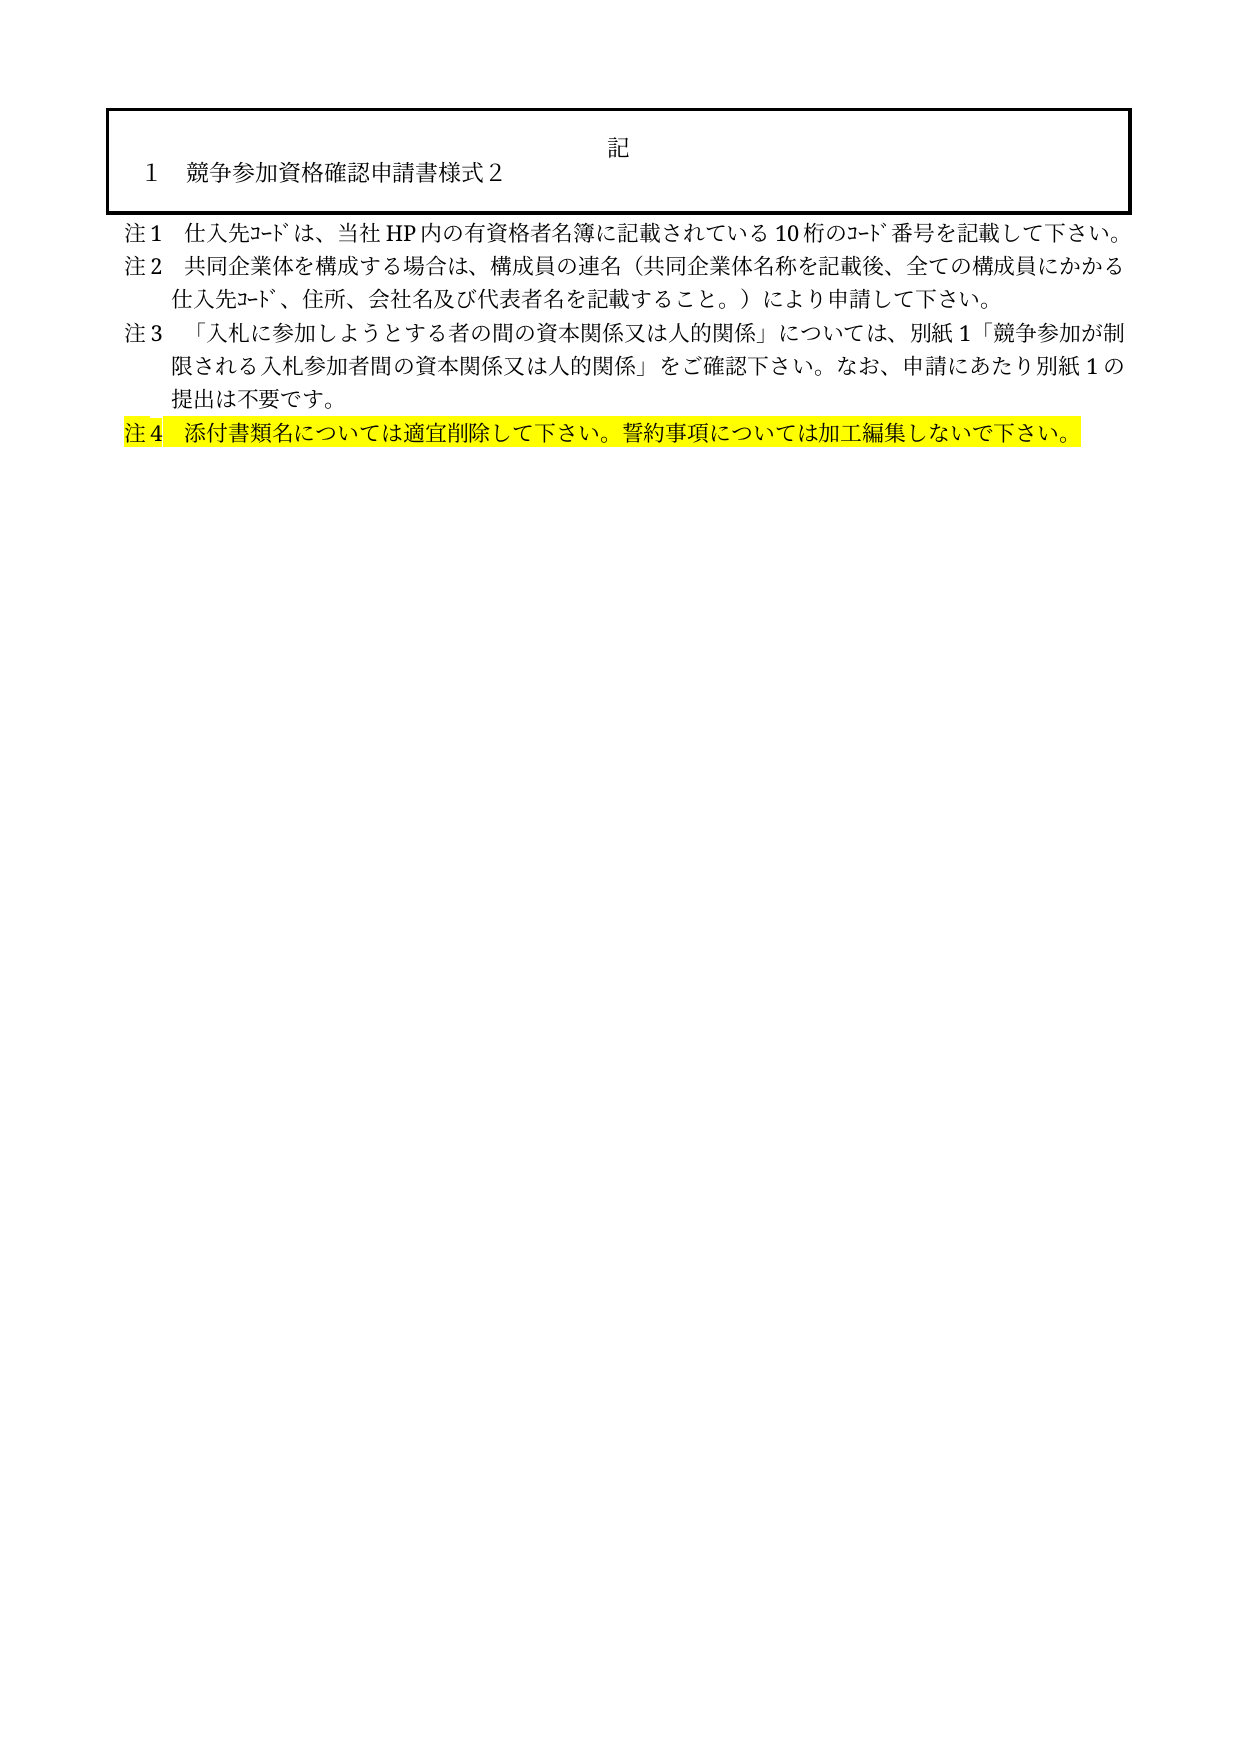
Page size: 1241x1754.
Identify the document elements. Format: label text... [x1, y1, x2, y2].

text 注4 添付書類名については適宜削除して下さい。誓約事項については加工編集しないで下さい。 [124, 414, 1125, 448]
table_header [109, 111, 1128, 211]
text 注1 仕入先ｺｰﾄﾞは、当社HP内の有資格者名簿に記載されている10桁のｺｰﾄﾞ番号を記載して下さい。 [124, 215, 1125, 248]
text 注2 共同企業体を構成する場合は、構成員の連名（共同企業体名称を記載後、全ての構成員にかかる仕入先ｺｰﾄﾞ、住所、会社名及び代表者名を記載すること。）により申請して下さい。 [124, 248, 1125, 314]
text 注3 「入札に参加しようとする者の間の資本関係又は人的関係」については、別紙1「競争参加が制限される入札参加者間の資本関係又は人的関係」をご確認下さい。なお、申請にあたり別紙1の提出は不要です。 [124, 314, 1125, 414]
